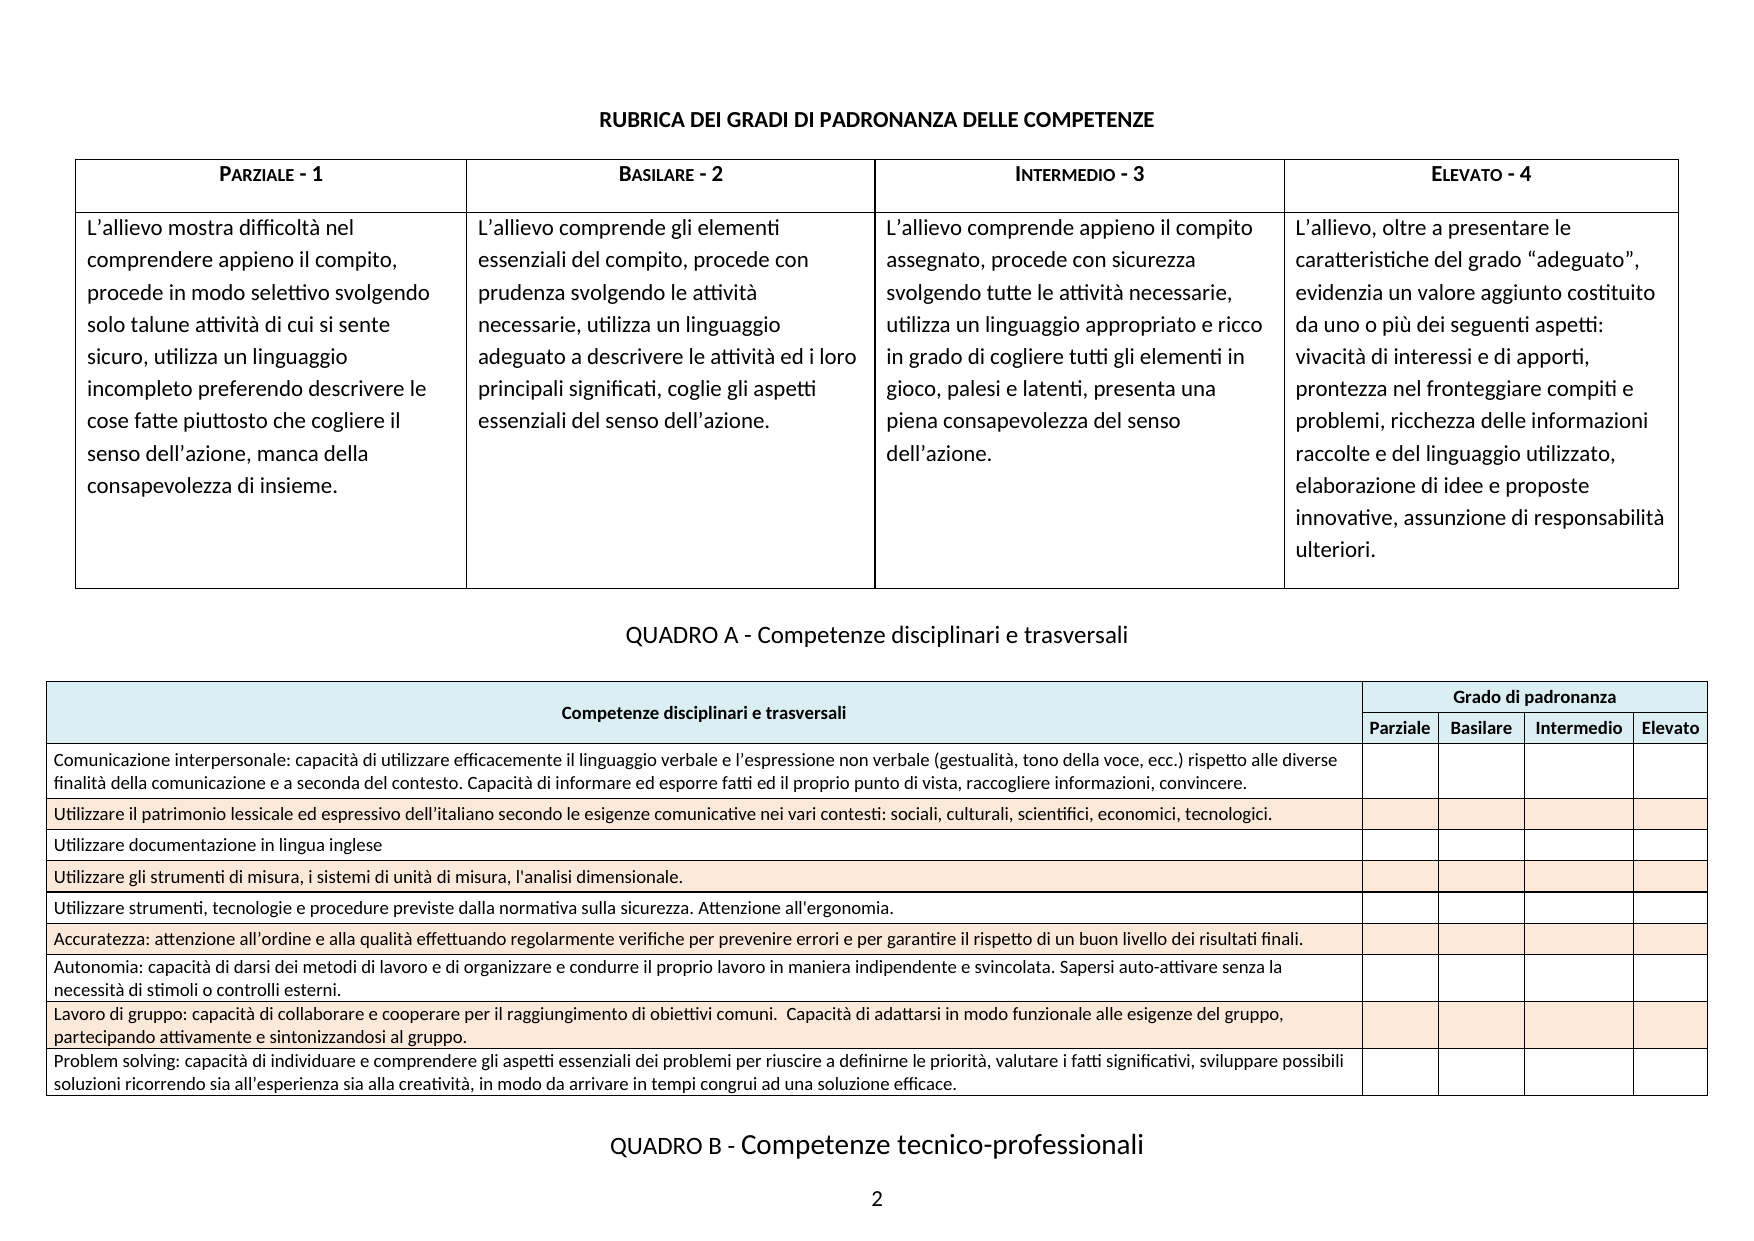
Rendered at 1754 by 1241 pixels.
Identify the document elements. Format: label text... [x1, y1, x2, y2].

table_cell [1634, 955, 1707, 1001]
table_cell Elevato [1634, 713, 1707, 743]
table_cell Problem solving: capacità di individuare e comprendere gli aspetti essenziali dei problemi per riuscire a definirne le priorità, valutare i fatti significativi, sviluppare possibili soluzioni ricorrendo sia all’esperienza sia alla creatività, in modo da arrivare in tempi congrui ad una soluzione efficace. [47, 1049, 1362, 1094]
table_cell Lavoro di gruppo: capacità di collaborare e cooperare per il raggiungimento di obiettivi comuni. Capacità di adattarsi in modo funzionale alle esigenze del gruppo, partecipando attivamente e sintonizzandosi al gruppo. [47, 1002, 1362, 1048]
table_cell [1525, 1049, 1633, 1094]
table_header Elevato - 4 [1285, 160, 1678, 212]
table_cell [1439, 744, 1524, 798]
table_cell [1439, 830, 1524, 860]
table_cell [1634, 744, 1707, 798]
table_cell Utilizzare gli strumenti di misura, i sistemi di unità di misura, l'analisi dimensionale. [47, 861, 1362, 891]
table_cell [1525, 955, 1633, 1001]
table_cell L’allievo mostra difficoltà nel comprendere appieno il compito, procede in modo selettivo svolgendo solo talune attività di cui si sente sicuro, utilizza un linguaggio incompleto preferendo descrivere le cose fatte piuttosto che cogliere il senso dell’azione, manca della consapevolezza di insieme. [76, 213, 466, 588]
table_cell Utilizzare strumenti, tecnologie e procedure previste dalla normativa sulla sicurezza. Attenzione all'ergonomia. [47, 893, 1362, 923]
table_header Grado di padronanza [1363, 682, 1707, 712]
table_cell Utilizzare documentazione in lingua inglese [47, 830, 1362, 860]
table_header Parziale - 1 [76, 160, 466, 212]
text QUADRO A - Competenze disciplinari e trasversali [75, 619, 1679, 650]
table_cell L’allievo comprende gli elementi essenziali del compito, procede con prudenza svolgendo le attività necessarie, utilizza un linguaggio adeguato a descrivere le attività ed i loro principali significati, coglie gli aspetti essenziali del senso dell’azione. [467, 213, 874, 588]
table_cell [1363, 893, 1438, 923]
table_cell [1439, 861, 1524, 891]
table_cell Accuratezza: attenzione all’ordine e alla qualità effettuando regolarmente verifiche per prevenire errori e per garantire il rispetto di un buon livello dei risultati finali. [47, 924, 1362, 954]
table_cell [1525, 893, 1633, 923]
table_cell [1439, 955, 1524, 1001]
table_cell [1439, 893, 1524, 923]
table_cell [1363, 955, 1438, 1001]
table_cell [1634, 924, 1707, 954]
table_cell [1363, 744, 1438, 798]
table_cell [1634, 1002, 1707, 1048]
table_cell [1363, 861, 1438, 891]
table_cell L’allievo comprende appieno il compito assegnato, procede con sicurezza svolgendo tutte le attività necessarie, utilizza un linguaggio appropriato e ricco in grado di cogliere tutti gli elementi in gioco, palesi e latenti, presenta una piena consapevolezza del senso dell’azione. [876, 213, 1284, 588]
table_header Basilare - 2 [467, 160, 874, 212]
table_cell [1634, 830, 1707, 860]
table_cell [1363, 830, 1438, 860]
table_cell [1439, 1002, 1524, 1048]
table_cell [1525, 744, 1633, 798]
table_cell [1634, 861, 1707, 891]
table_cell Basilare [1439, 713, 1524, 743]
table_cell [1634, 799, 1707, 829]
table_cell [1525, 924, 1633, 954]
text QUADRO B - Competenze tecnico-professionali [75, 1126, 1679, 1162]
table_cell [1634, 1049, 1707, 1094]
table_cell [1363, 924, 1438, 954]
table_cell [1525, 799, 1633, 829]
table_cell [1525, 830, 1633, 860]
table_cell [1439, 1049, 1524, 1094]
table_header Competenze disciplinari e trasversali [47, 682, 1362, 743]
table_cell [1439, 924, 1524, 954]
table_cell [1363, 1002, 1438, 1048]
table_cell Autonomia: capacità di darsi dei metodi di lavoro e di organizzare e condurre il proprio lavoro in maniera indipendente e svincolata. Sapersi auto-attivare senza la necessità di stimoli o controlli esterni. [47, 955, 1362, 1001]
table_cell [1634, 893, 1707, 923]
table_cell L’allievo, oltre a presentare le caratteristiche del grado “adeguato”, evidenzia un valore aggiunto costituito da uno o più dei seguenti aspetti: vivacità di interessi e di apporti, prontezza nel fronteggiare compiti e problemi, ricchezza delle informazioni raccolte e del linguaggio utilizzato, elaborazione di idee e proposte innovative, assunzione di responsabilità ulteriori. [1285, 213, 1678, 588]
table_cell [1363, 799, 1438, 829]
table_cell Intermedio [1525, 713, 1633, 743]
table_cell Utilizzare il patrimonio lessicale ed espressivo dell’italiano secondo le esigenze comunicative nei vari contesti: sociali, culturali, scientifici, economici, tecnologici. [47, 799, 1362, 829]
table_cell Comunicazione interpersonale: capacità di utilizzare efficacemente il linguaggio verbale e l’espressione non verbale (gestualità, tono della voce, ecc.) rispetto alle diverse finalità della comunicazione e a seconda del contesto. Capacità di informare ed esporre fatti ed il proprio punto di vista, raccogliere informazioni, convincere. [47, 744, 1362, 798]
table_cell [1363, 1049, 1438, 1094]
table_cell [1439, 799, 1524, 829]
table_cell [1525, 861, 1633, 891]
table_cell Parziale [1363, 713, 1438, 743]
table_cell [1525, 1002, 1633, 1048]
text RUBRICA DEI GRADI DI PADRONANZA DELLE COMPETENZE [75, 106, 1679, 133]
table_header Intermedio - 3 [876, 160, 1284, 212]
